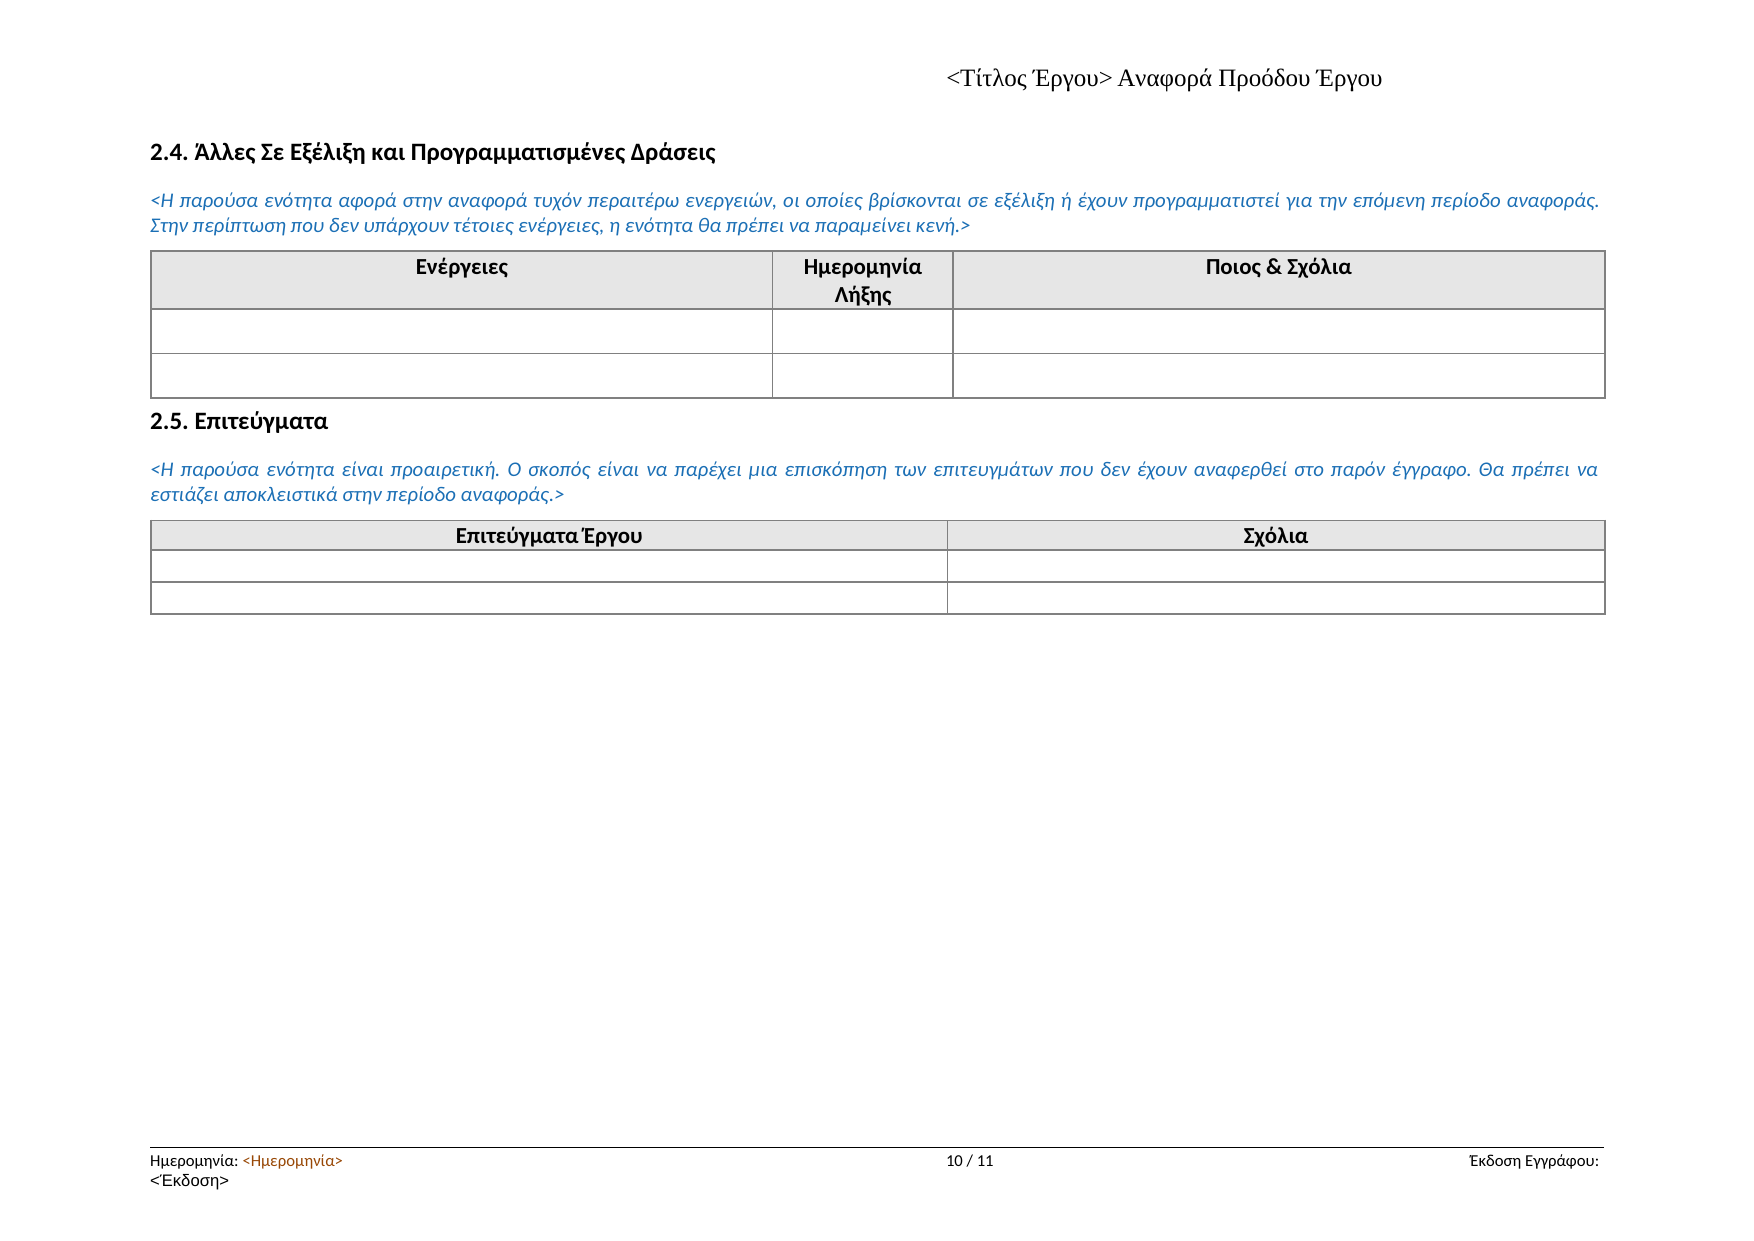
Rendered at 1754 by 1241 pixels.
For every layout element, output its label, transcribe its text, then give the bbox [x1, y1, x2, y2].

table_header Σχόλια [948, 521, 1604, 549]
table_header Ενέργειες [152, 252, 772, 308]
table_cell [152, 354, 772, 397]
table_cell [152, 310, 772, 352]
table_cell [948, 583, 1604, 613]
table_cell [773, 354, 952, 397]
table_cell [152, 583, 947, 613]
table_header Ποιος & Σχόλια [954, 252, 1604, 308]
table_cell [954, 354, 1604, 397]
table_header Επιτεύγματα Έργου [152, 521, 947, 549]
subtitle Άλλες Σε Εξέλιξη και Προγραμματισμένες Δράσεις [150, 136, 1604, 166]
table_header Ημερομηνία Λήξης [773, 252, 952, 308]
subtitle Επιτεύγματα [150, 405, 1604, 435]
table_cell [948, 551, 1604, 581]
table_cell [152, 551, 947, 581]
table_cell [954, 310, 1604, 352]
table_cell [773, 310, 952, 352]
text <Η παρούσα ενότητα αφορά στην αναφορά τυχόν περαιτέρω ενεργειών, οι οποίες βρίσκονται σε εξέλιξη ή έχουν προγραμματιστεί για την επόμενη περίοδο αναφοράς. Στην περίπτωση που δεν υπάρχουν τέτοιες ενέργειες, η ενότητα θα πρέπει να παραμείνει κενή.> [150, 187, 1604, 238]
text <Η παρούσα ενότητα είναι προαιρετική. Ο σκοπός είναι να παρέχει μια επισκόπηση των επιτευγμάτων που δεν έχουν αναφερθεί στο παρόν έγγραφο. Θα πρέπει να εστιάζει αποκλειστικά στην περίοδο αναφοράς.> [150, 456, 1604, 507]
